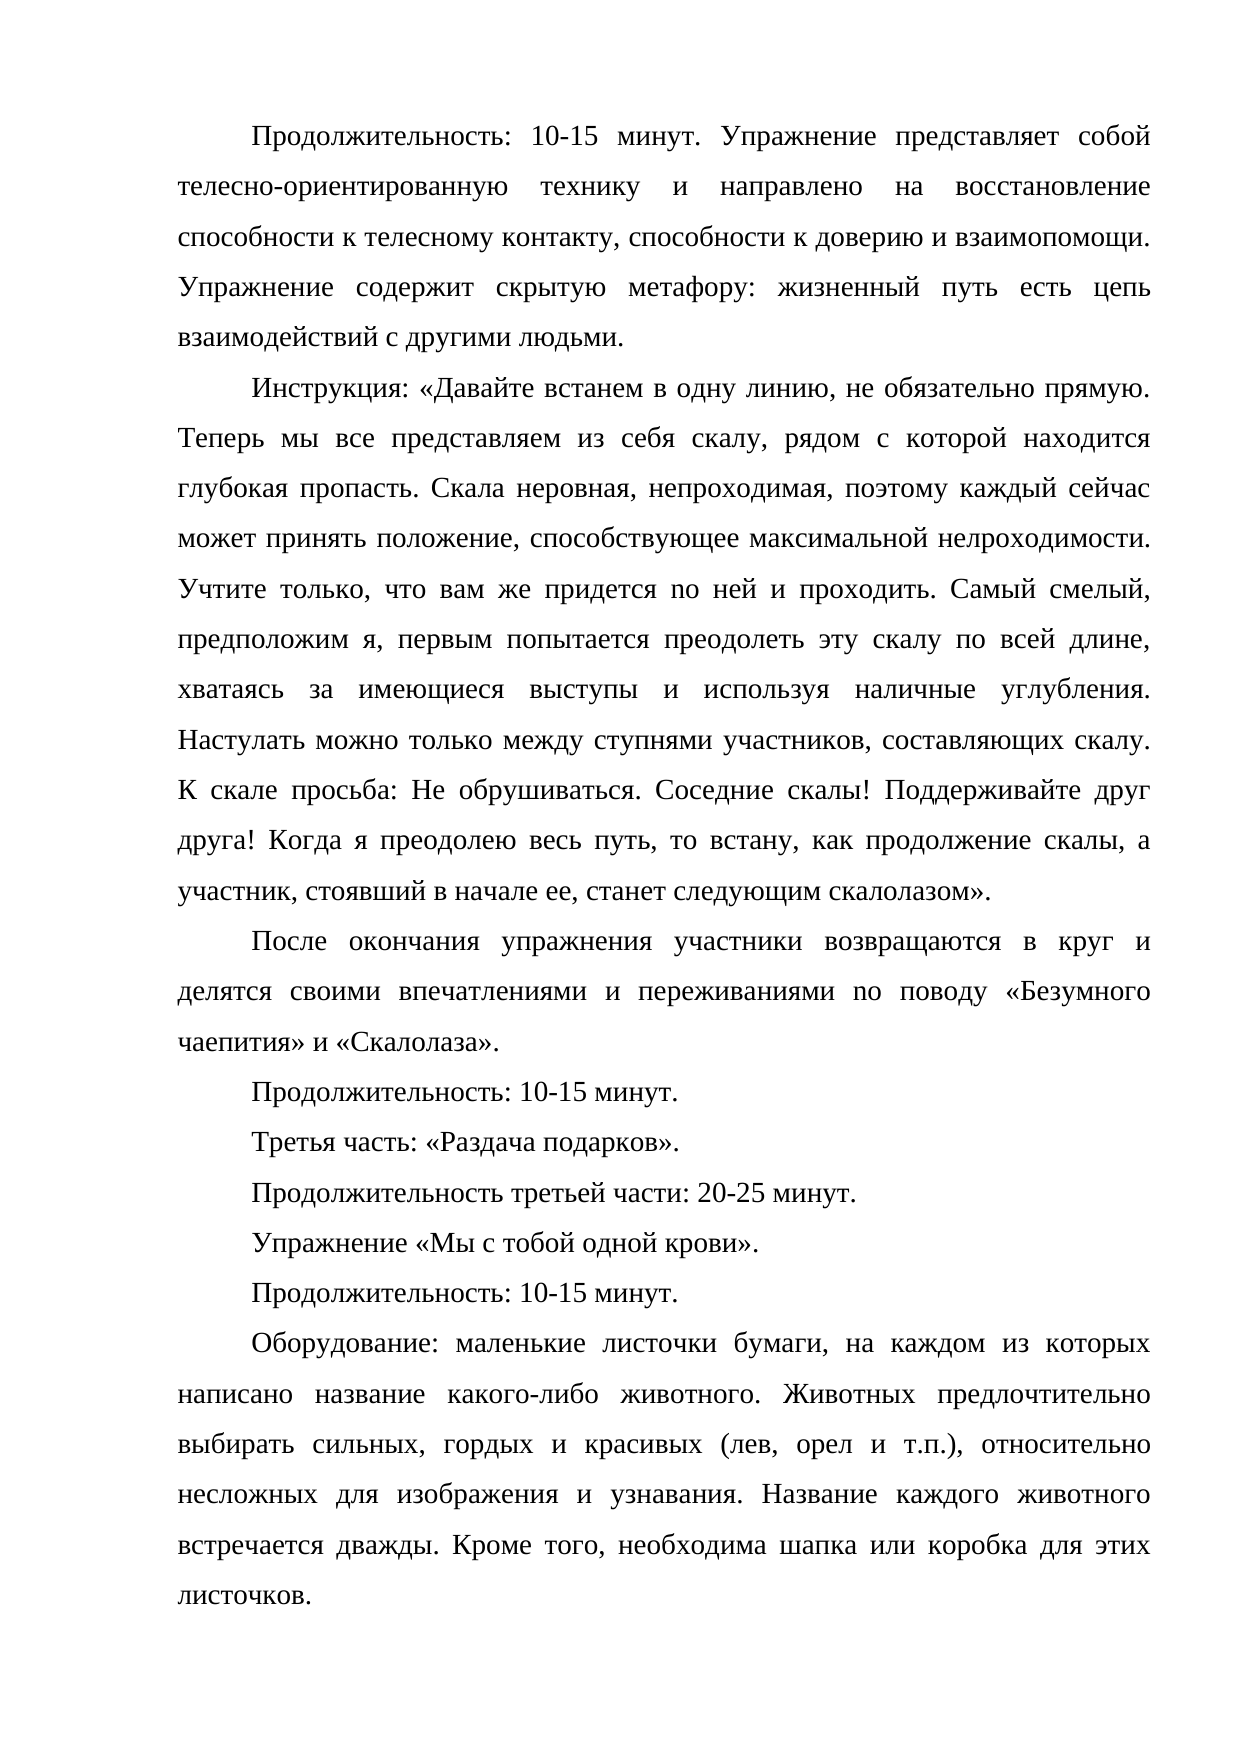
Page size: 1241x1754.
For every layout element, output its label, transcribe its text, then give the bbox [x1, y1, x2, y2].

text Продолжительность: 10-15 минут. [177, 1275, 1152, 1309]
text Упражнение «Мы с тобой одной крови». [177, 1225, 1152, 1258]
text После окончания упражнения участники возвращаются в круг и делятся своими впечатлениями и переживаниями no поводу «Безумного чаепития» и «Скалолаза». [177, 923, 1152, 1057]
text Продолжительность: 10-15 минут. [177, 1074, 1152, 1108]
text Продолжительность: 10-15 минут. Упражнение представляет собой телесно-ориентированную технику и направлено на восстановление способности к телесному контакту, способности к доверию и взаимопомощи. Упражнение содержит скрытую метафору: жизненный путь есть цепь взаимодействий с другими людьми. [177, 118, 1152, 353]
text Инструкция: «Давайте встанем в одну линию, не обязательно прямую. Теперь мы все представляем из себя скалу, рядом с которой находится глубокая пропасть. Скала неровная, непроходимая, поэтому каждый сейчас может принять положение, способствующее максимальной нелроходимости. Учтите только, что вам же придется no ней и проходить. Самый смелый, предположим я, первым попытается преодолеть эту скалу по всей длине, хватаясь за имеющиеся выступы и используя наличные углубления. Настулать можно только между ступнями участников, составляющих скалу. К скале просьба: Не обрушиваться. Соседние скалы! Поддерживайте друг друга! Когда я преодолею весь путь, то встану, как продолжение скалы, а участник, стоявший в начале ее, станет следующим скалолазом». [177, 370, 1152, 906]
text Продолжительность третьей части: 20-25 минут. [177, 1175, 1152, 1208]
text Третья часть: «Раздача подарков». [177, 1124, 1152, 1158]
text Оборудование: маленькие листочки бумаги, на каждом из которых написано название какого-либо животного. Животных предлочтительно выбирать сильных, гoрдых и красивых (лев, орел и т.п.), относительно несложных для изображения и узнавания. Название каждого животного встречается дважды. Кроме того, необходима шапка или коробка для этих листочков. [177, 1326, 1152, 1611]
